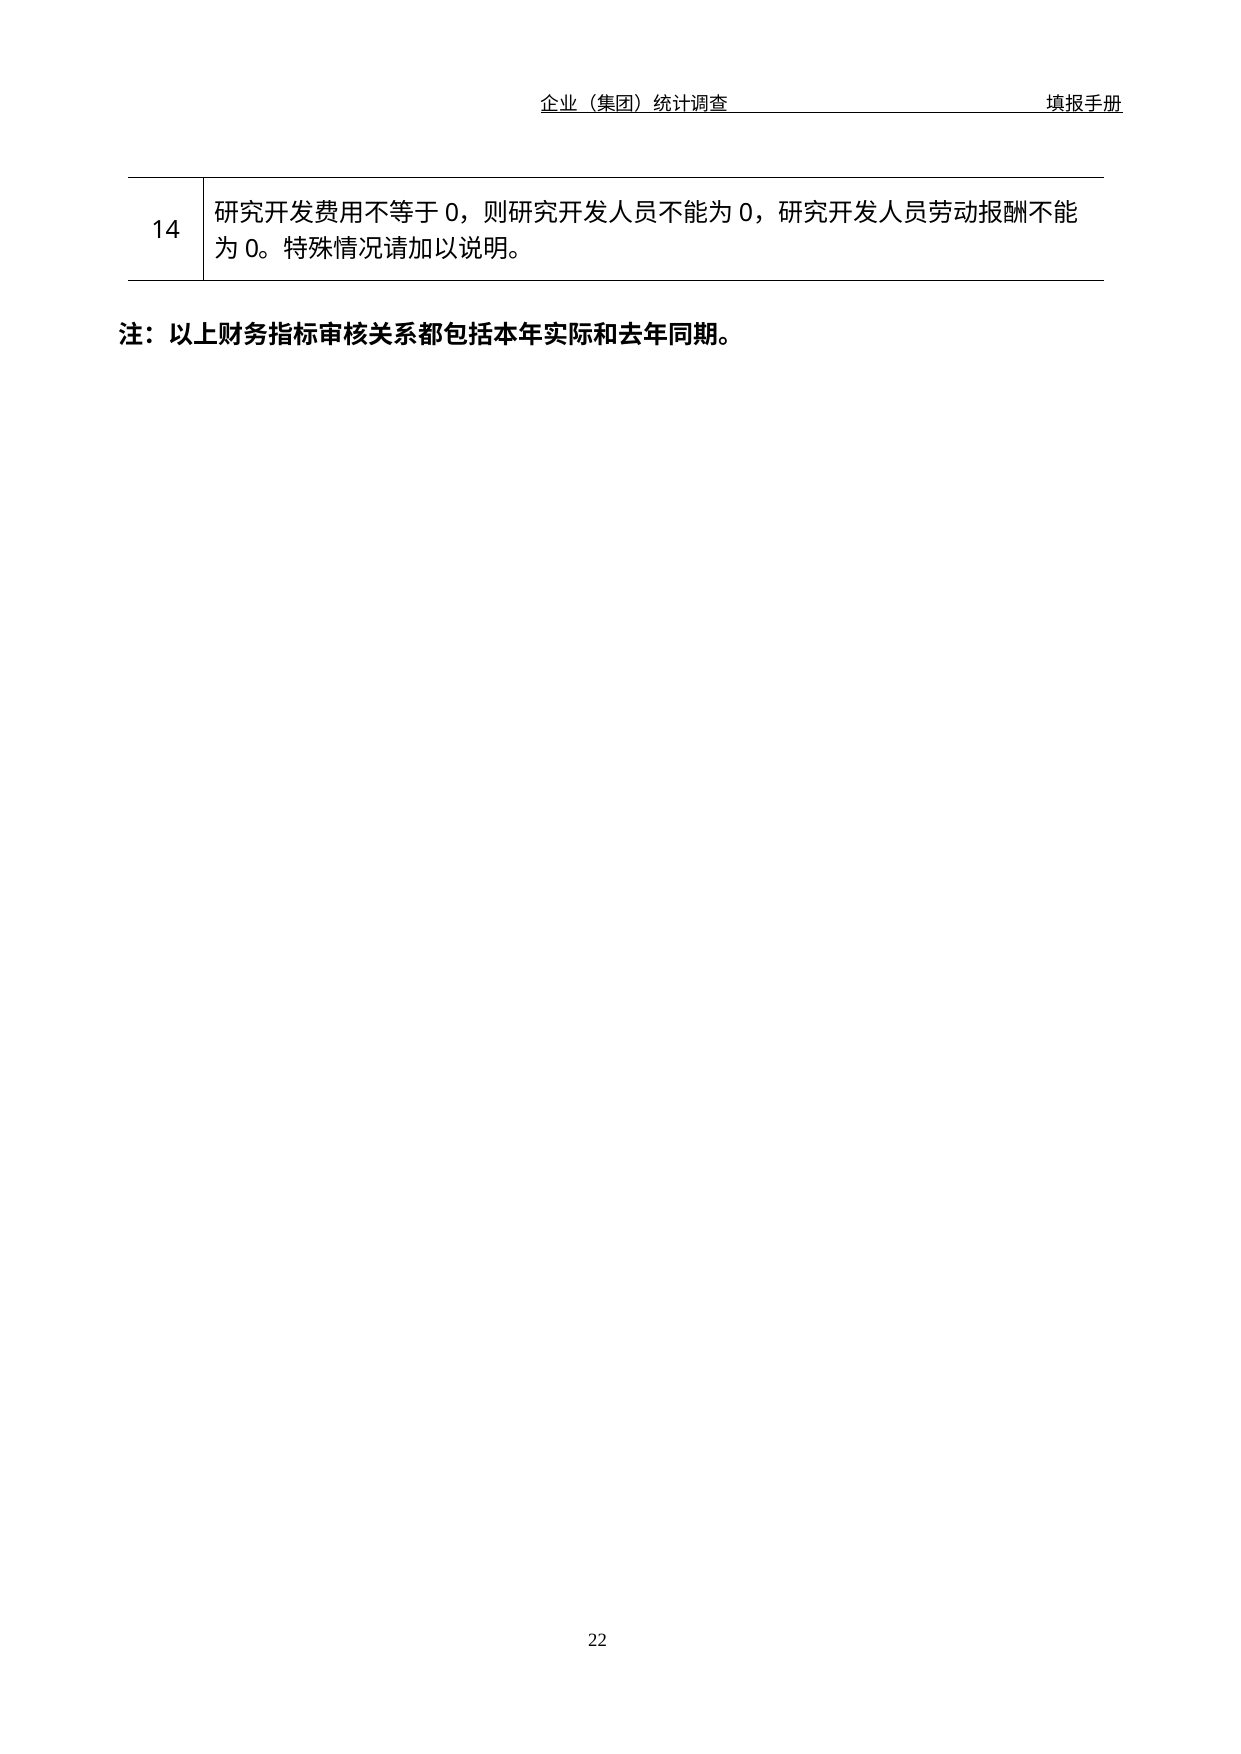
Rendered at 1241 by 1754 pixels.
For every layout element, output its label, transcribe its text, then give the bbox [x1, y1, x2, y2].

table_cell 研究开发费用不等于0，则研究开发人员不能为0，研究开发人员劳动报酬不能为0。特殊情况请加以说明。 [204, 178, 1104, 280]
text 注：以上财务指标审核关系都包括本年实际和去年同期。 [118, 315, 1122, 351]
table_cell 14 [128, 178, 203, 280]
